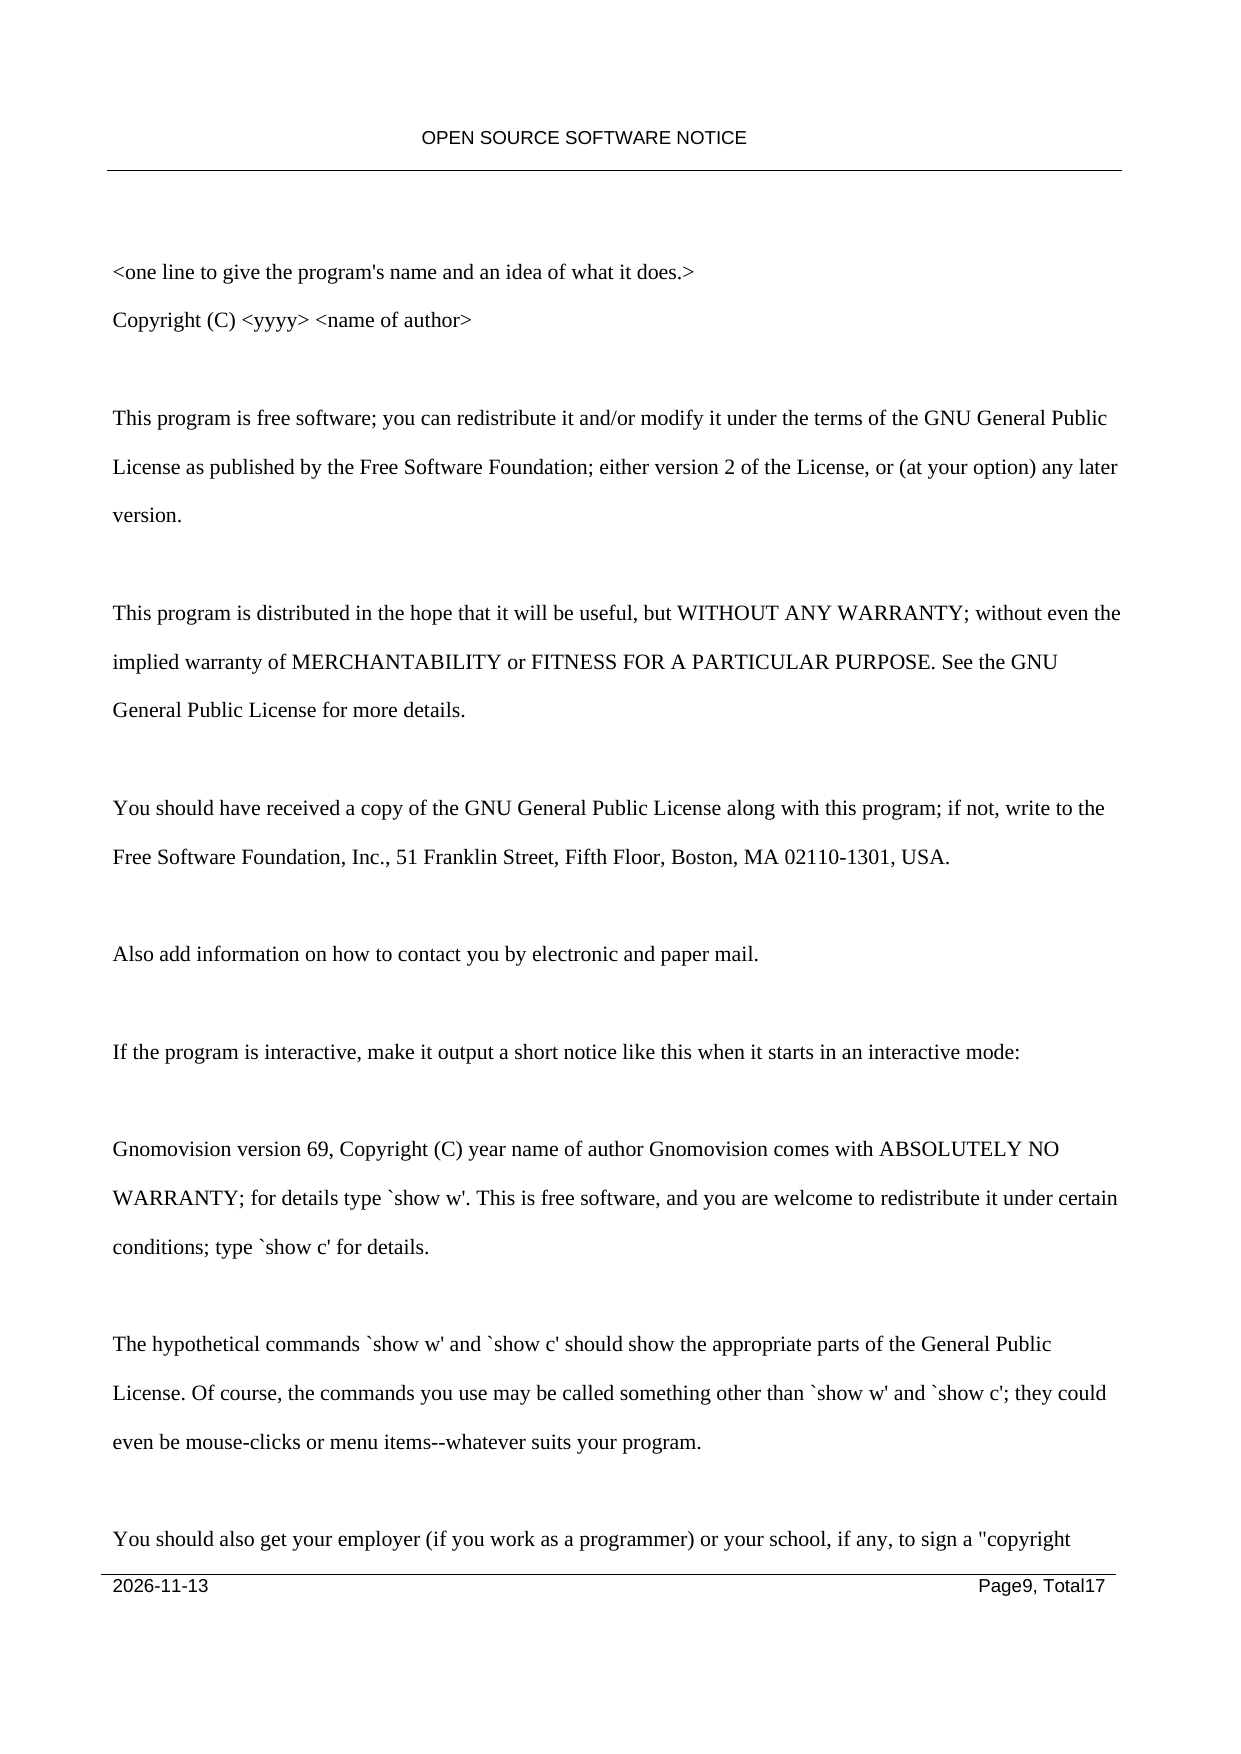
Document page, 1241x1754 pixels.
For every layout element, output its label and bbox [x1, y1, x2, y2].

text [112, 206, 1128, 1555]
